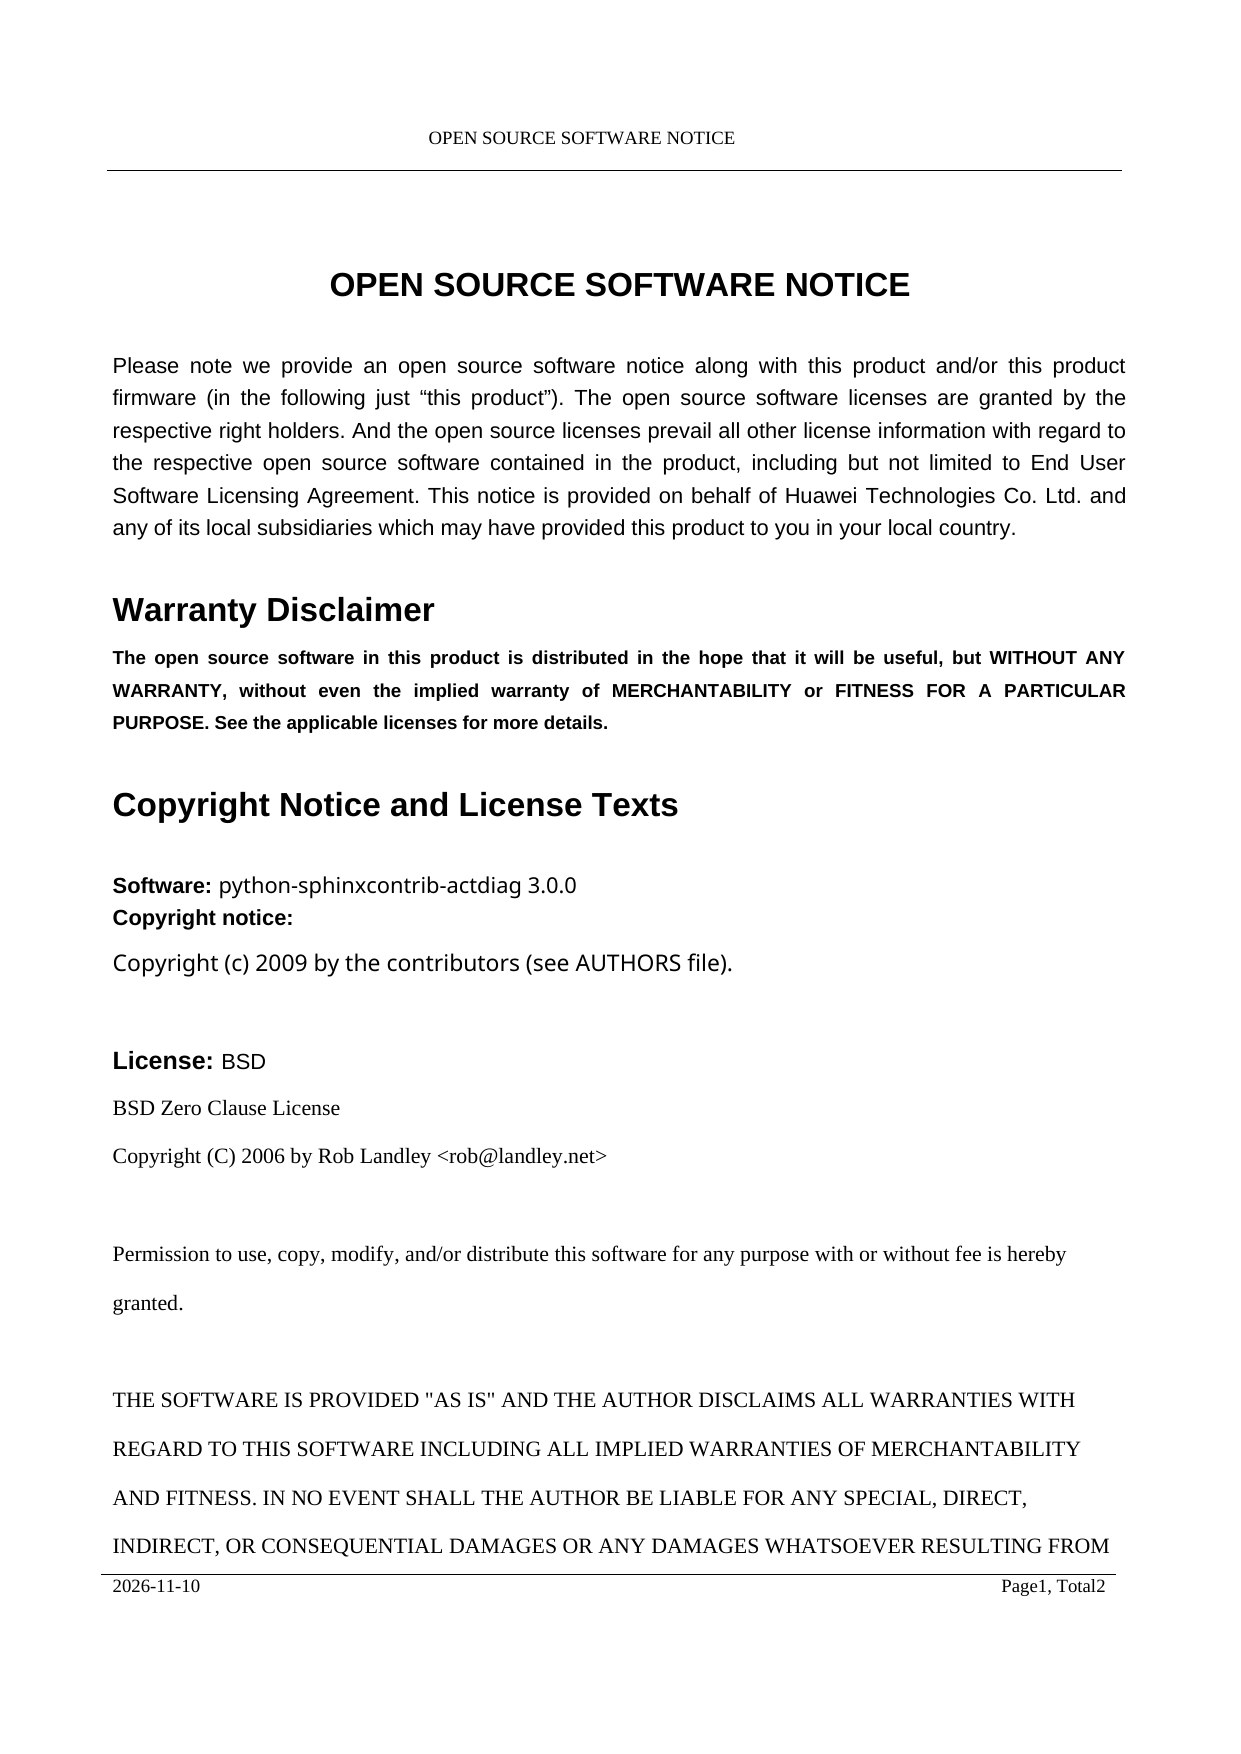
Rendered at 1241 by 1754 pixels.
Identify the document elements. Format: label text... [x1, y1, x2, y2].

text Warranty Disclaimer [112, 576, 1128, 641]
text Copyright Notice and License Texts [112, 771, 1128, 836]
text Please note we provide an open source software notice along with this product and/or this product firmware (in the following just “this product”). The open source software licenses are granted by the respective right holders. And the open source licenses prevail all other license information with regard to the respective open source software contained in the product, including but not limited to End User Software Licensing Agreement. This notice is provided on behalf of Huawei Technologies Co. Ltd. and any of its local subsidiaries which may have provided this product to you in your local country. [112, 349, 1128, 544]
text Copyright (c) 2009 by the contributors (see AUTHORS file). [112, 947, 1128, 1028]
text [112, 1091, 1128, 1562]
text The open source software in this product is distributed in the hope that it will be useful, but WITHOUT ANY WARRANTY, without even the implied warranty of MERCHANTABILITY or FITNESS FOR A PARTICULAR PURPOSE. See the applicable licenses for more details. [112, 641, 1128, 739]
text License: BSD [112, 1044, 1128, 1077]
text Copyright notice: [112, 901, 1128, 934]
text OPEN SOURCE SOFTWARE NOTICE [112, 251, 1128, 316]
text Software: python-sphinxcontrib-actdiag 3.0.0 [112, 869, 1128, 901]
